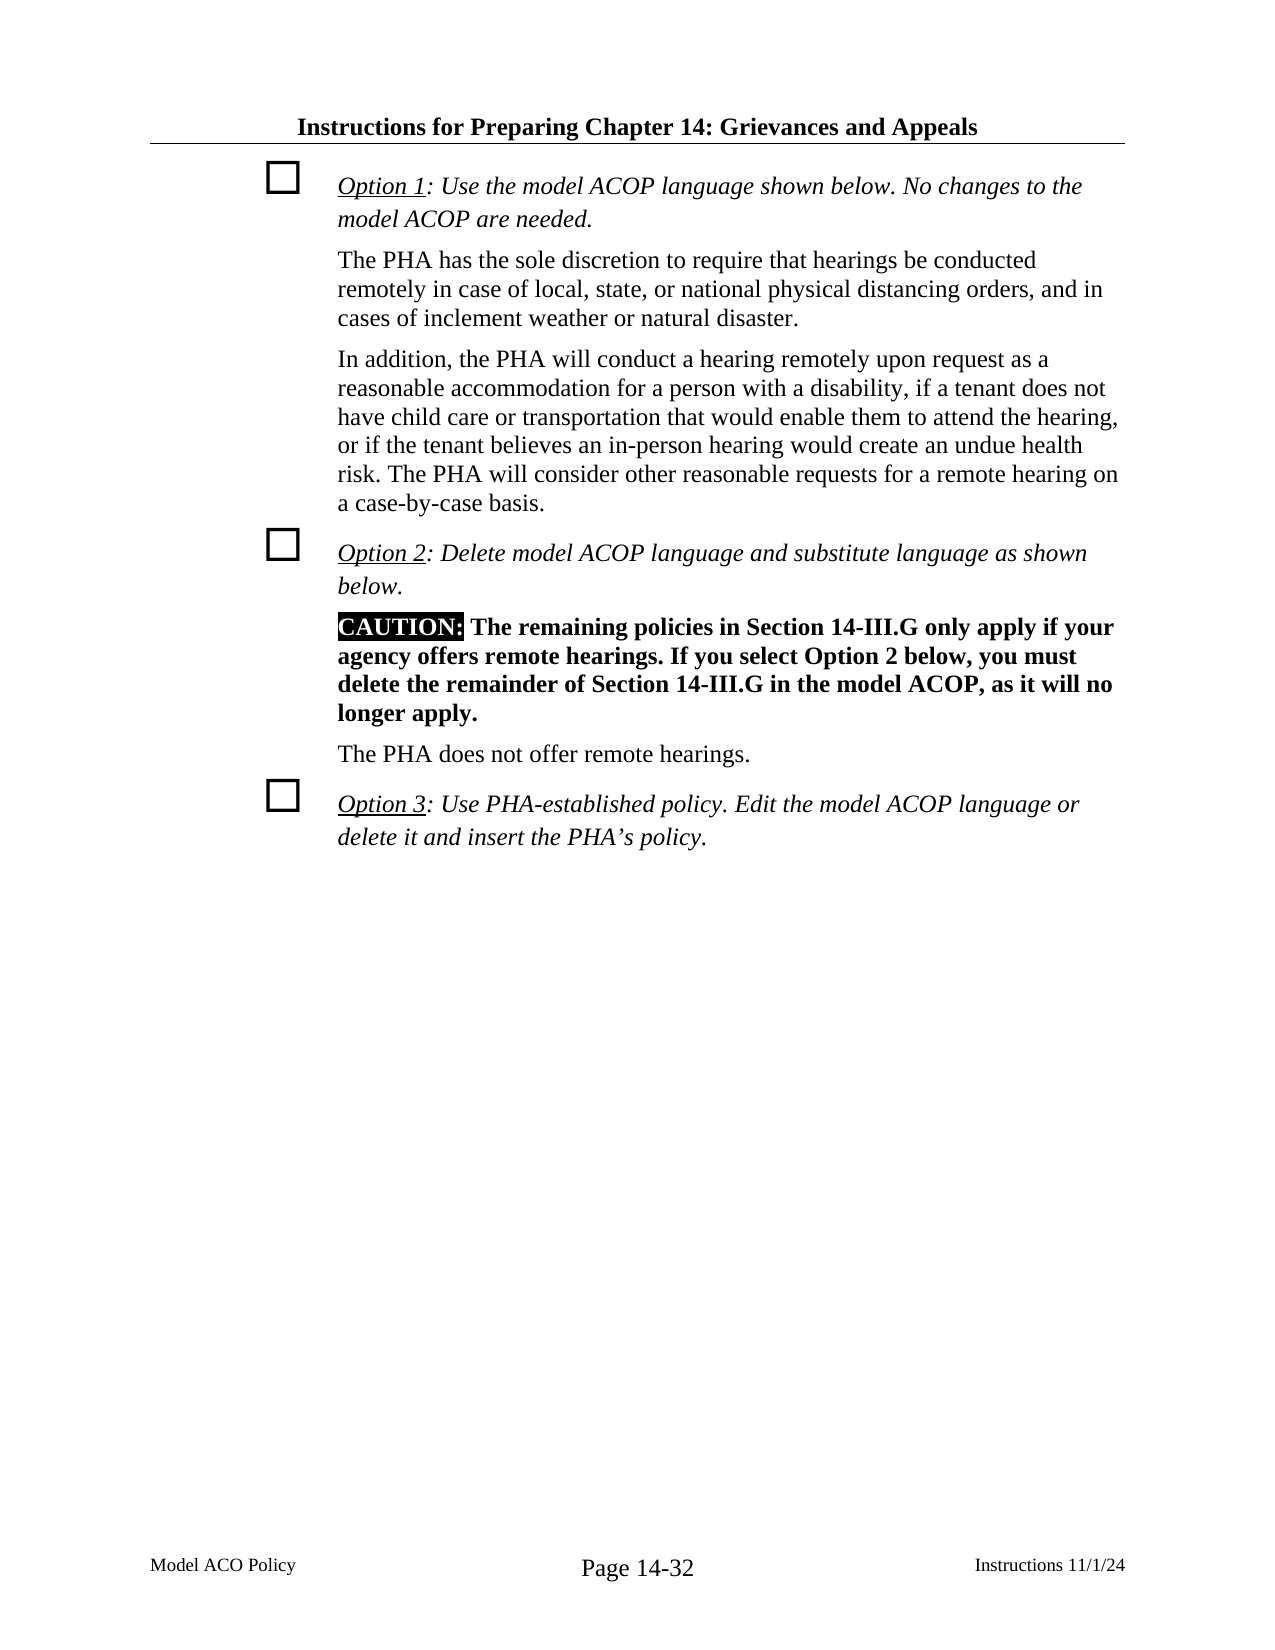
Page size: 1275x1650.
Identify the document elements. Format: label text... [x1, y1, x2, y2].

text In addition, the PHA will conduct a hearing remotely upon request as a reasonable accommodation for a person with a disability, if a tenant does not have child care or transportation that would enable them to attend the hearing, or if the tenant believes an in-person hearing would create an undue health risk. The PHA will consider other reasonable requests for a remote hearing on a case-by-case basis. [337, 344, 1125, 517]
text Option 1: Use the model ACOP language shown below. No changes to the model ACOP are needed. [262, 162, 1125, 233]
text CAUTION: The remaining policies in Section 14-III.G only apply if your agency offers remote hearings. If you select Option 2 below, you must delete the remainder of Section 14-III.G in the model ACOP, as it will no longer apply. [337, 612, 1125, 727]
text Option 3: Use PHA-established policy. Edit the model ACOP language or delete it and insert the PHA’s policy. [262, 781, 1125, 851]
text The PHA has the sole discretion to require that hearings be conducted remotely in case of local, state, or national physical distancing orders, and in cases of inclement weather or natural disaster. [337, 245, 1125, 332]
text The PHA does not offer remote hearings. [337, 739, 1125, 768]
text Option 2: Delete model ACOP language and substitute language as shown below. [262, 529, 1125, 599]
